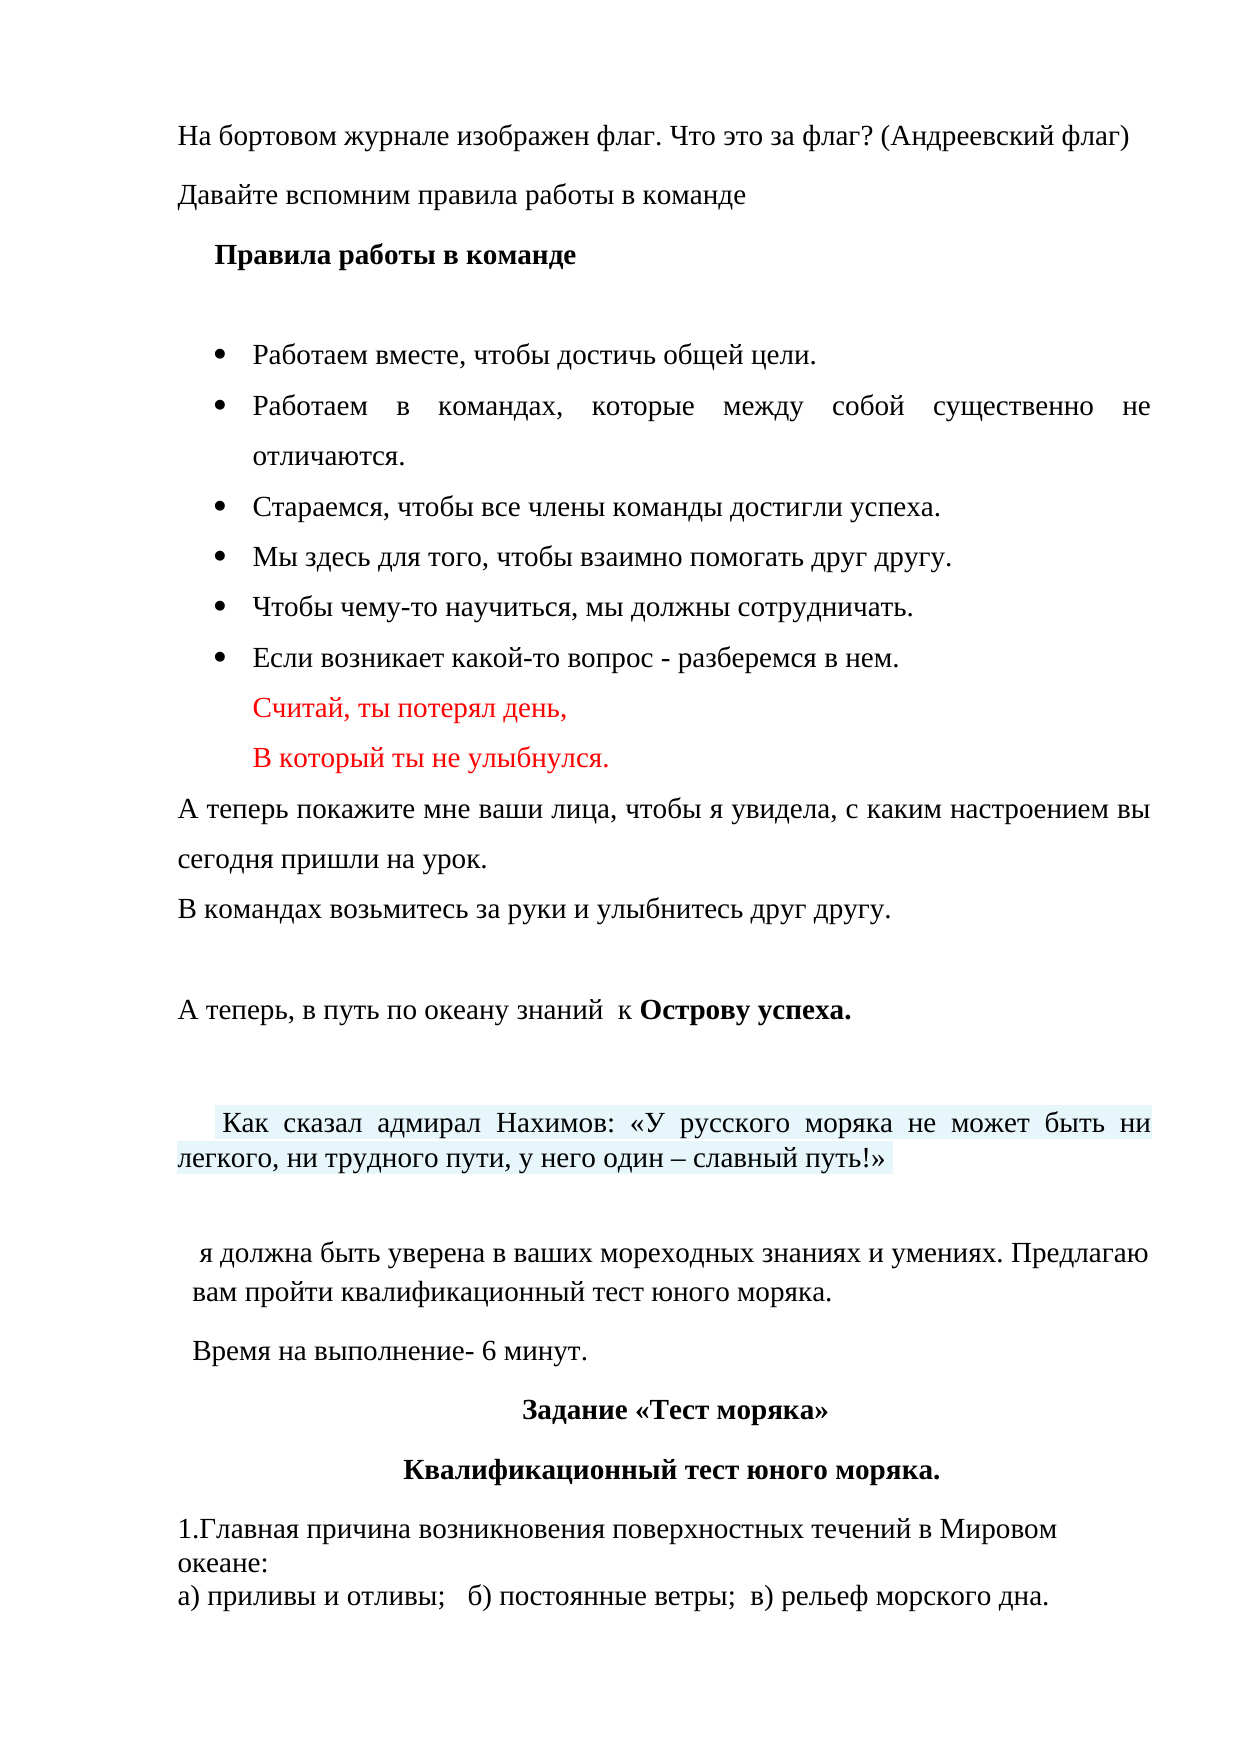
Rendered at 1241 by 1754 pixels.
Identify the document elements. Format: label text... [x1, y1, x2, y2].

text Как сказал адмирал Нахимов: «У русского моряка не может быть ни легкого, ни трудного пути, у него один – славный путь!» [177, 1105, 1152, 1174]
text 1.Главная причина возникновения поверхностных течений в Мировом океане: [177, 1511, 1152, 1578]
list Стараемся, чтобы все члены команды достигли успеха. [215, 489, 1152, 522]
text Время на выполнение- 6 минут. [192, 1333, 1152, 1367]
text А теперь покажите мне ваши лица, чтобы я увидела, с каким настроением вы сегодня пришли на урок. [177, 791, 1152, 875]
list Чтобы чему-то научиться, мы должны сотрудничать. [215, 589, 1152, 623]
text А теперь, в путь по океану знаний к Острову успеха. [177, 992, 1152, 1026]
list Мы здесь для того, чтобы взаимно помогать друг другу. [215, 539, 1152, 573]
text а) приливы и отливы; б) постоянные ветры; в) рельеф морского дна. [177, 1578, 1152, 1612]
list Если возникает какой-то вопрос - разберемся в нем. [215, 640, 1152, 673]
text На бортовом журнале изображен флаг. Что это за флаг? (Андреевский флаг) [177, 118, 1152, 152]
text Задание «Тест моряка» [192, 1392, 1152, 1426]
list В который ты не улыбнулся. [252, 741, 1152, 774]
list Работаем в командах, которые между собой существенно не отличаются. [215, 388, 1152, 472]
list Работаем вместе, чтобы достичь общей цели. [215, 337, 1152, 371]
text Давайте вспомним правила работы в команде [177, 177, 1152, 211]
text Квалификационный тест юного моряка. [192, 1452, 1152, 1485]
text В командах возьмитесь за руки и улыбнитесь друг другу. [177, 892, 1152, 925]
text Правила работы в команде [177, 237, 1152, 270]
text я должна быть уверена в ваших мореходных знаниях и умениях. Предлагаю вам пройти квалификационный тест юного моряка. [192, 1235, 1152, 1307]
list Считай, ты потерял день, [252, 690, 1152, 724]
